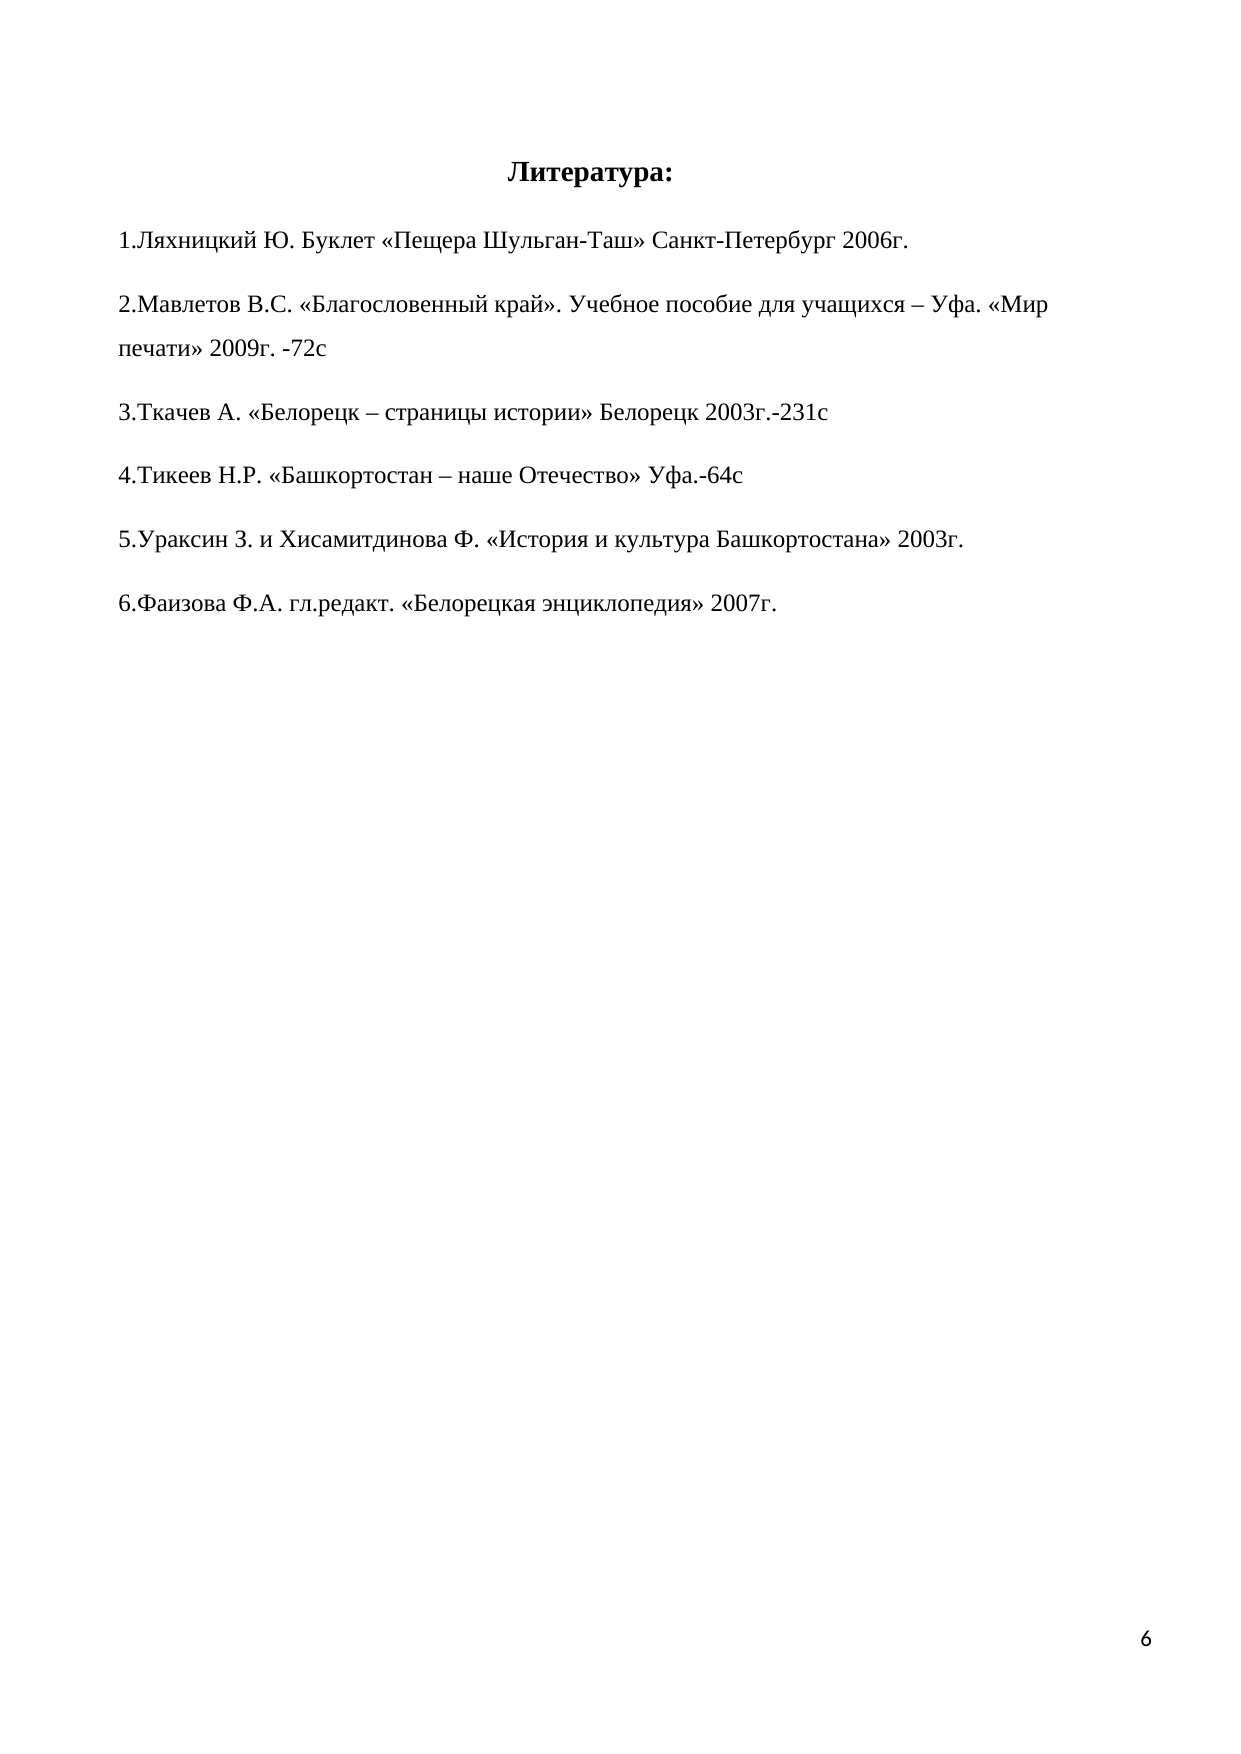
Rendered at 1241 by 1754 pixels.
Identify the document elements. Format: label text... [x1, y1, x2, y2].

text Литература: [118, 154, 1063, 188]
text 2.Мавлетов В.С. «Благословенный край». Учебное пособие для учащихся – Уфа. «Мир печати» 2009г. -72с [118, 289, 1063, 361]
text 4.Тикеев Н.Р. «Башкортостан – наше Отечество» Уфа.-64с [118, 461, 1063, 489]
text 6.Фаизова Ф.А. гл.редакт. «Белорецкая энциклопедия» 2007г. [118, 588, 1063, 617]
text 1.Ляхницкий Ю. Буклет «Пещера Шульган-Таш» Санкт-Петербург 2006г. [118, 226, 1063, 254]
text 3.Ткачев А. «Белорецк – страницы истории» Белорецк 2003г.-231с [118, 397, 1063, 425]
text 5.Ураксин З. и Хисамитдинова Ф. «История и культура Башкортостана» 2003г. [118, 524, 1063, 553]
